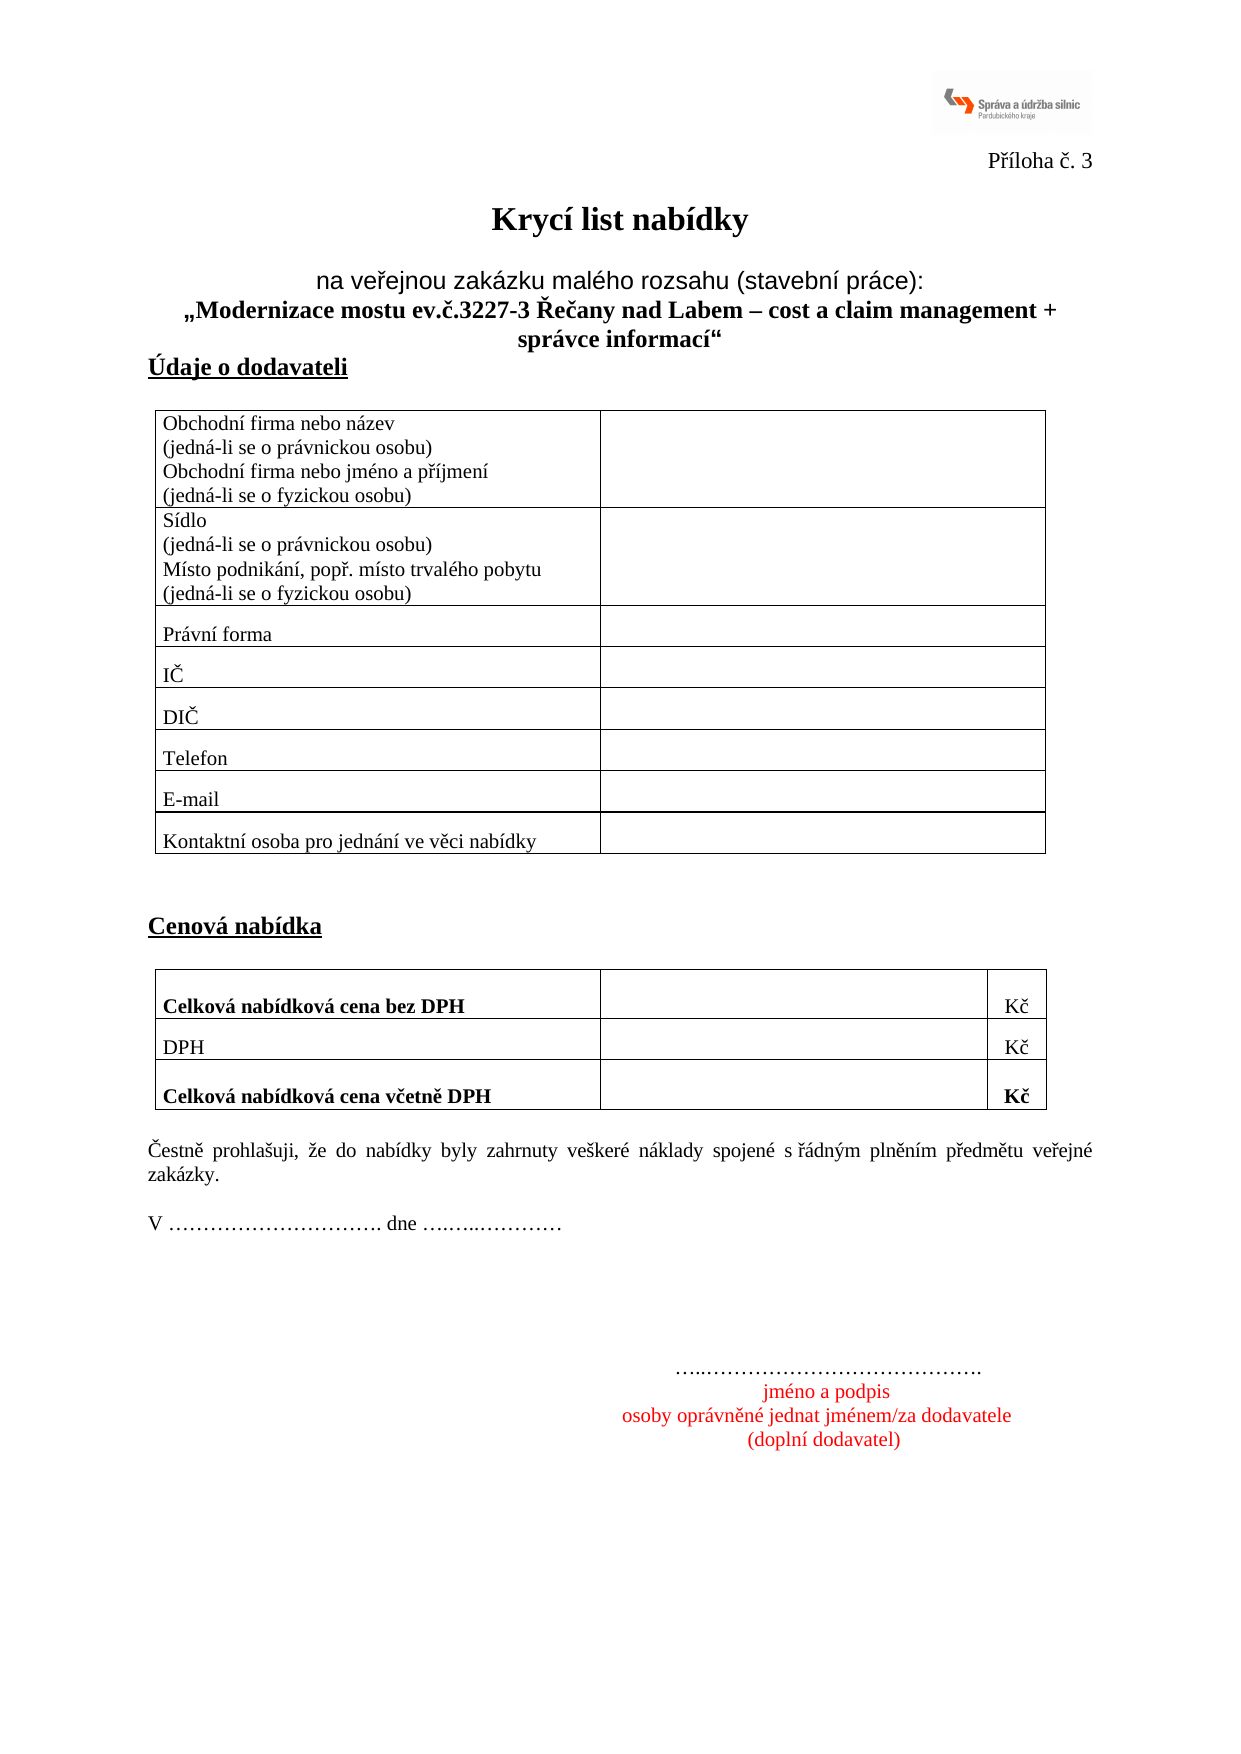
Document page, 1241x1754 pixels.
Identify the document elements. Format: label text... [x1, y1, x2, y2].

table_cell Sídlo (jedná-li se o právnickou osobu) Místo podnikání, popř. místo trvalého pobytu (jedná-li se o fyzickou osobu) [156, 508, 600, 604]
table_cell [601, 1060, 987, 1108]
table_cell Právní forma [156, 606, 600, 646]
table_cell [601, 606, 1045, 646]
text „Modernizace mostu ev.č.3227-3 Řečany nad Labem – cost a claim management + správce informací“ [148, 295, 1093, 352]
table_cell [601, 1019, 987, 1059]
text Čestně prohlašuji, že do nabídky byly zahrnuty veškeré náklady spojené s řádným plněním předmětu veřejné zakázky. [148, 1138, 1093, 1186]
picture [931, 70, 1093, 135]
text Krycí list nabídky [148, 199, 1093, 237]
text …..…………………………………. [664, 1355, 1093, 1379]
table_cell [601, 730, 1045, 770]
table_cell Kontaktní osoba pro jednání ve věci nabídky [156, 813, 600, 853]
table_cell Kč [988, 1019, 1046, 1059]
table_cell Kč [988, 1060, 1046, 1108]
table_cell [601, 688, 1045, 729]
subtitle Cenová nabídka [148, 911, 1093, 940]
table_cell [601, 508, 1045, 604]
table_header Celková nabídková cena bez DPH [156, 970, 600, 1018]
table_header Kč [988, 970, 1046, 1018]
text osoby oprávněné jednat jménem/za dodavatele [148, 1403, 1093, 1427]
table_cell [601, 647, 1045, 687]
text jméno a podpis [590, 1379, 1093, 1403]
table_cell DIČ [156, 688, 600, 729]
text (doplní dodavatel) [590, 1427, 1093, 1451]
table_cell Celková nabídková cena včetně DPH [156, 1060, 600, 1108]
table_cell IČ [156, 647, 600, 687]
table_header Obchodní firma nebo název (jedná-li se o právnickou osobu) Obchodní firma nebo jméno a příjmení (jedná-li se o fyzickou osobu) [156, 411, 600, 507]
table_cell [601, 813, 1045, 853]
table_cell E-mail [156, 771, 600, 811]
table_cell DPH [156, 1019, 600, 1059]
text na veřejnou zakázku malého rozsahu (stavební práce): [148, 266, 1093, 295]
text Příloha č. 3 [148, 148, 1093, 174]
subtitle Údaje o dodavateli [148, 352, 1093, 381]
table_header [601, 411, 1045, 507]
table_header [601, 970, 987, 1018]
table_cell [601, 771, 1045, 811]
table_cell Telefon [156, 730, 600, 770]
text V …………………………. dne ….…..………… [148, 1210, 1093, 1234]
